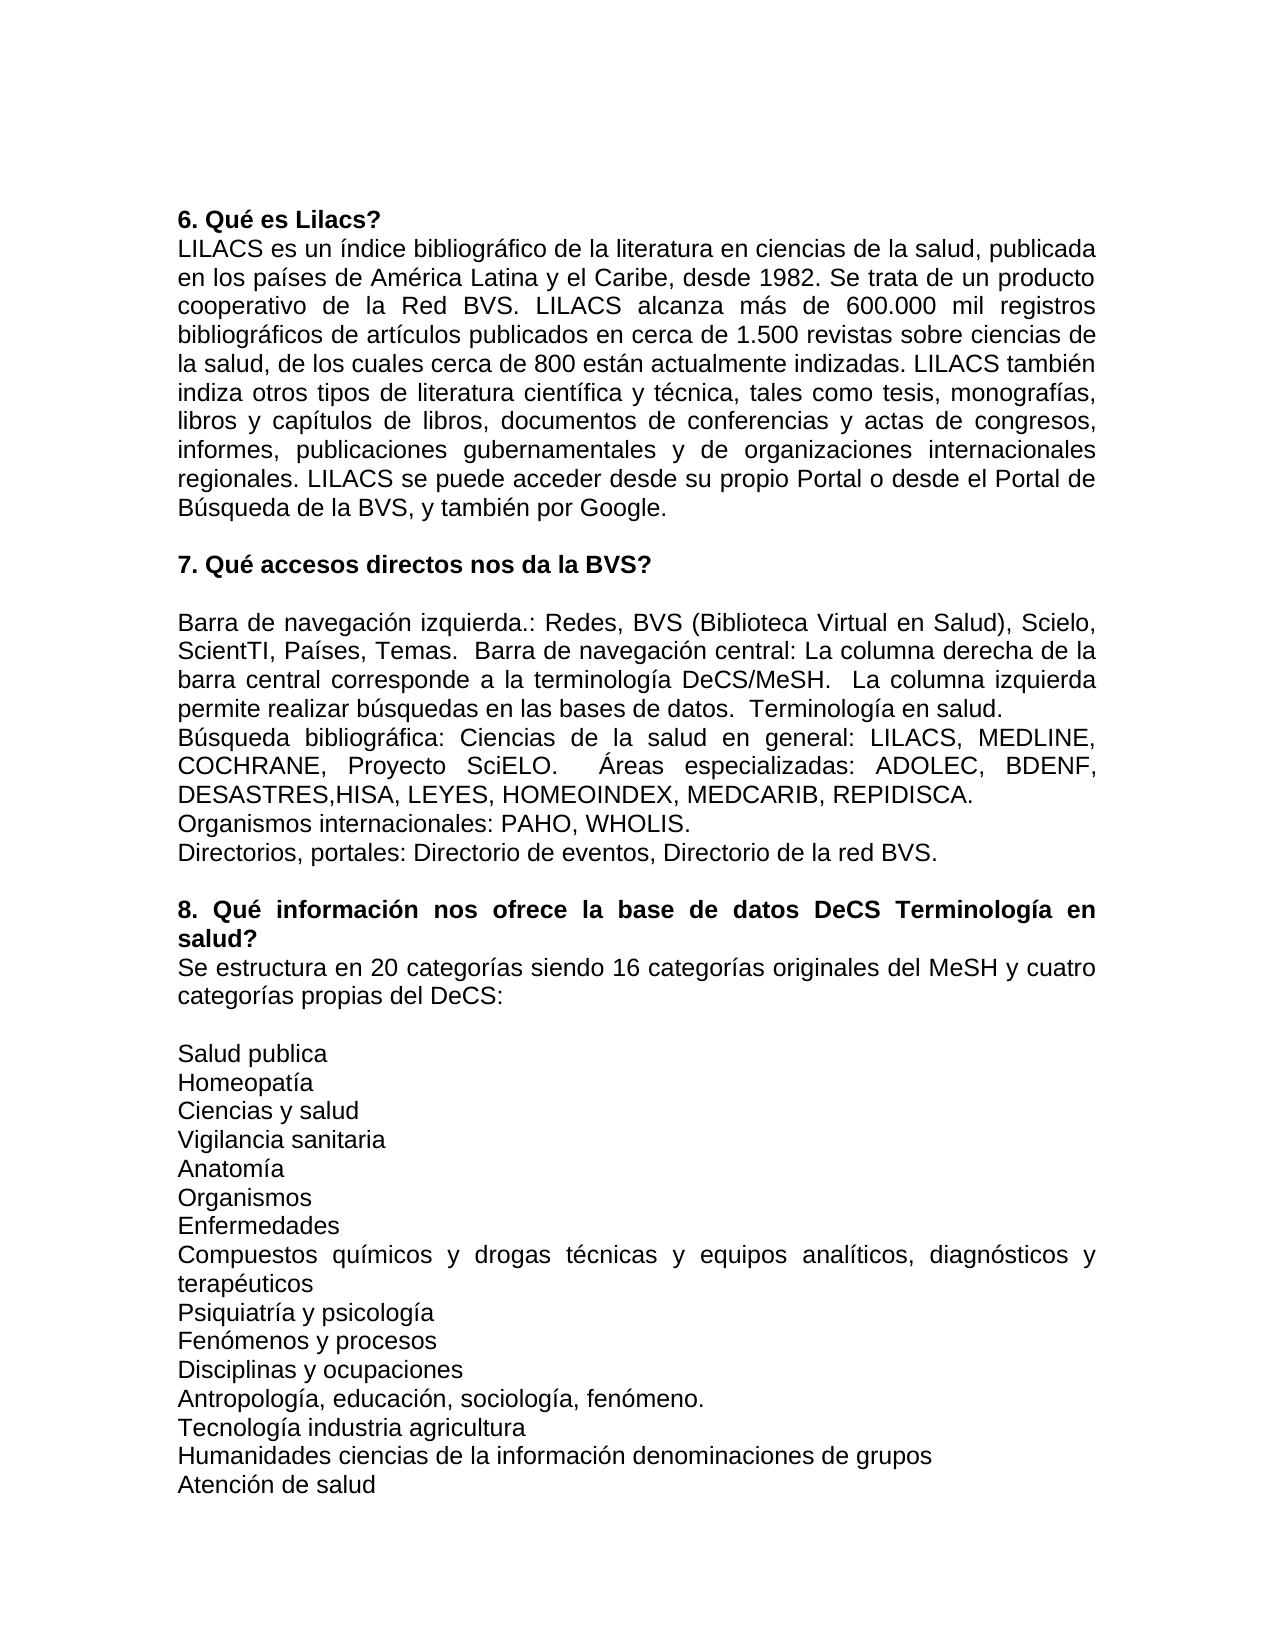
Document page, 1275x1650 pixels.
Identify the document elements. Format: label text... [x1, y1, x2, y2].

text Directorios, portales: Directorio de eventos, Directorio de la red BVS. [177, 838, 1098, 866]
text Vigilancia sanitaria [177, 1125, 1098, 1154]
text Salud publica [177, 1039, 1098, 1068]
text LILACS es un índice bibliográfico de la literatura en ciencias de la salud, publicada en los países de América Latina y el Caribe, desde 1982. Se trata de un producto cooperativo de la Red BVS. LILACS alcanza más de 600.000 mil registros bibliográficos de artículos publicados en cerca de 1.500 revistas sobre ciencias de la salud, de los cuales cerca de 800 están actualmente indizadas. LILACS también indiza otros tipos de literatura científica y técnica, tales como tesis, monografías, libros y capítulos de libros, documentos de conferencias y actas de congresos, informes, publicaciones gubernamentales y de organizaciones internacionales regionales. LILACS se puede acceder desde su propio Portal o desde el Portal de Búsqueda de la BVS, y también por Google. [177, 234, 1098, 521]
text Antropología, educación, sociología, fenómeno. [177, 1384, 1098, 1413]
text Disciplinas y ocupaciones [177, 1355, 1098, 1384]
text Humanidades ciencias de la información denominaciones de grupos [177, 1441, 1098, 1470]
text Atención de salud [177, 1470, 1098, 1499]
text Ciencias y salud [177, 1096, 1098, 1125]
text Organismos [177, 1183, 1098, 1211]
text Psiquiatría y psicología [177, 1298, 1098, 1326]
text 8. Qué información nos ofrece la base de datos DeCS Terminología en salud? [177, 895, 1098, 953]
text Homeopatía [177, 1068, 1098, 1096]
text Organismos internacionales: PAHO, WHOLIS. [177, 809, 1098, 838]
text Anatomía [177, 1154, 1098, 1183]
text Fenómenos y procesos [177, 1326, 1098, 1355]
text Barra de navegación izquierda.: Redes, BVS (Biblioteca Virtual en Salud), Scielo, ScientTI, Países, Temas. Barra de navegación central: La columna derecha de la barra central corresponde a la terminología DeCS/MeSH. La columna izquierda permite realizar búsquedas en las bases de datos. Terminología en salud. [177, 608, 1098, 723]
text Tecnología industria agricultura [177, 1413, 1098, 1441]
text Se estructura en 20 categorías siendo 16 categorías originales del MeSH y cuatro categorías propias del DeCS: [177, 953, 1098, 1010]
text 7. Qué accesos directos nos da la BVS? [177, 550, 1098, 579]
text 6. Qué es Lilacs? [177, 205, 1098, 234]
text Búsqueda bibliográfica: Ciencias de la salud en general: LILACS, MEDLINE, COCHRANE, Proyecto SciELO. Áreas especializadas: ADOLEC, BDENF, DESASTRES,HISA, LEYES, HOMEOINDEX, MEDCARIB, REPIDISCA. [177, 723, 1098, 809]
text Enfermedades [177, 1211, 1098, 1240]
text Compuestos químicos y drogas técnicas y equipos analíticos, diagnósticos y terapéuticos [177, 1240, 1098, 1298]
